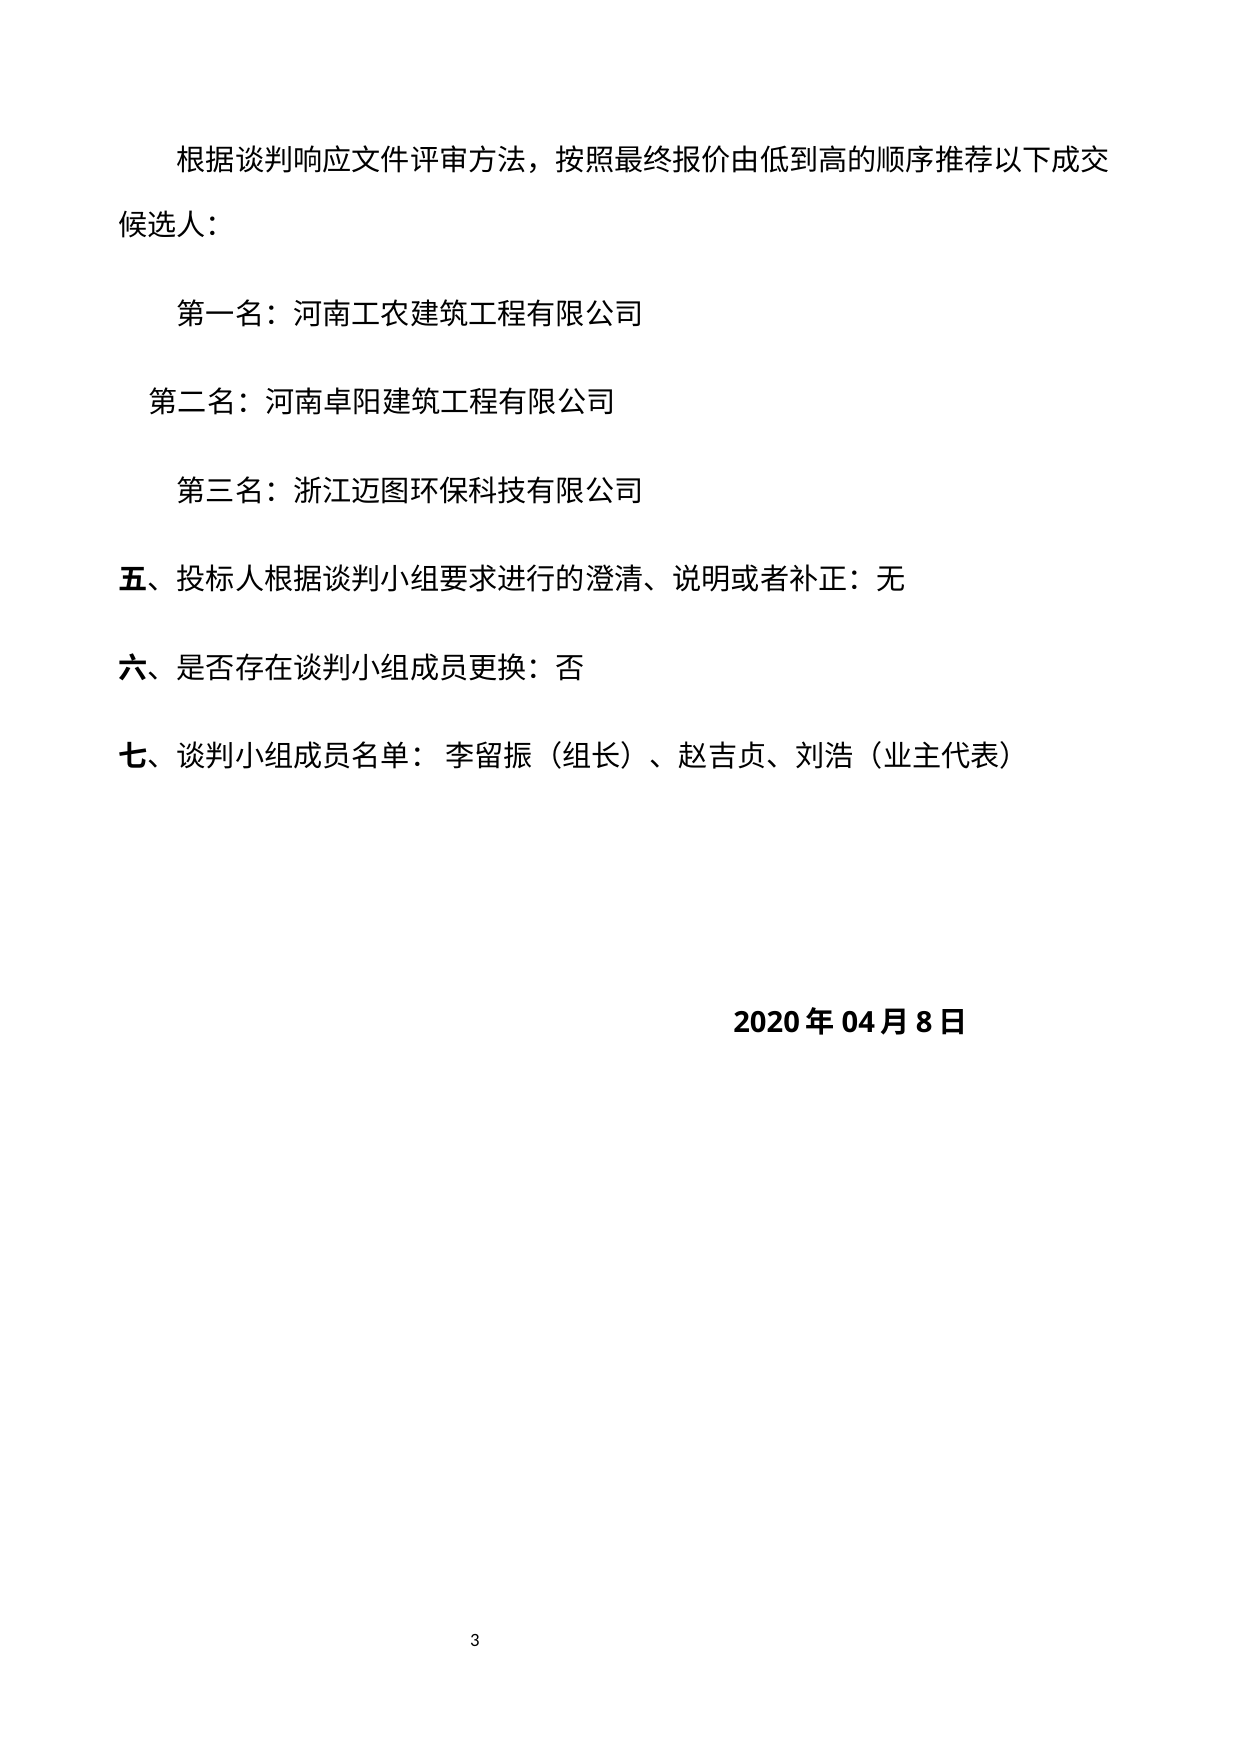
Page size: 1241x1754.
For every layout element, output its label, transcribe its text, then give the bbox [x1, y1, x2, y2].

text 六、是否存在谈判小组成员更换：否 [118, 633, 1122, 698]
text 根据谈判响应文件评审方法，按照最终报价由低到高的顺序推荐以下成交候选人： [118, 125, 1122, 255]
text 2020年 04月8日 [118, 987, 1122, 1052]
text 五、投标人根据谈判小组要求进行的澄清、说明或者补正：无 [118, 544, 1122, 609]
text 七、谈判小组成员名单： 李留振（组长）、赵吉贞、刘浩（业主代表） [118, 722, 1122, 787]
text 第一名：河南工农建筑工程有限公司 [118, 279, 1122, 344]
text 第三名：浙江迈图环保科技有限公司 [118, 456, 1122, 521]
text 第二名：河南卓阳建筑工程有限公司 [118, 367, 1122, 432]
